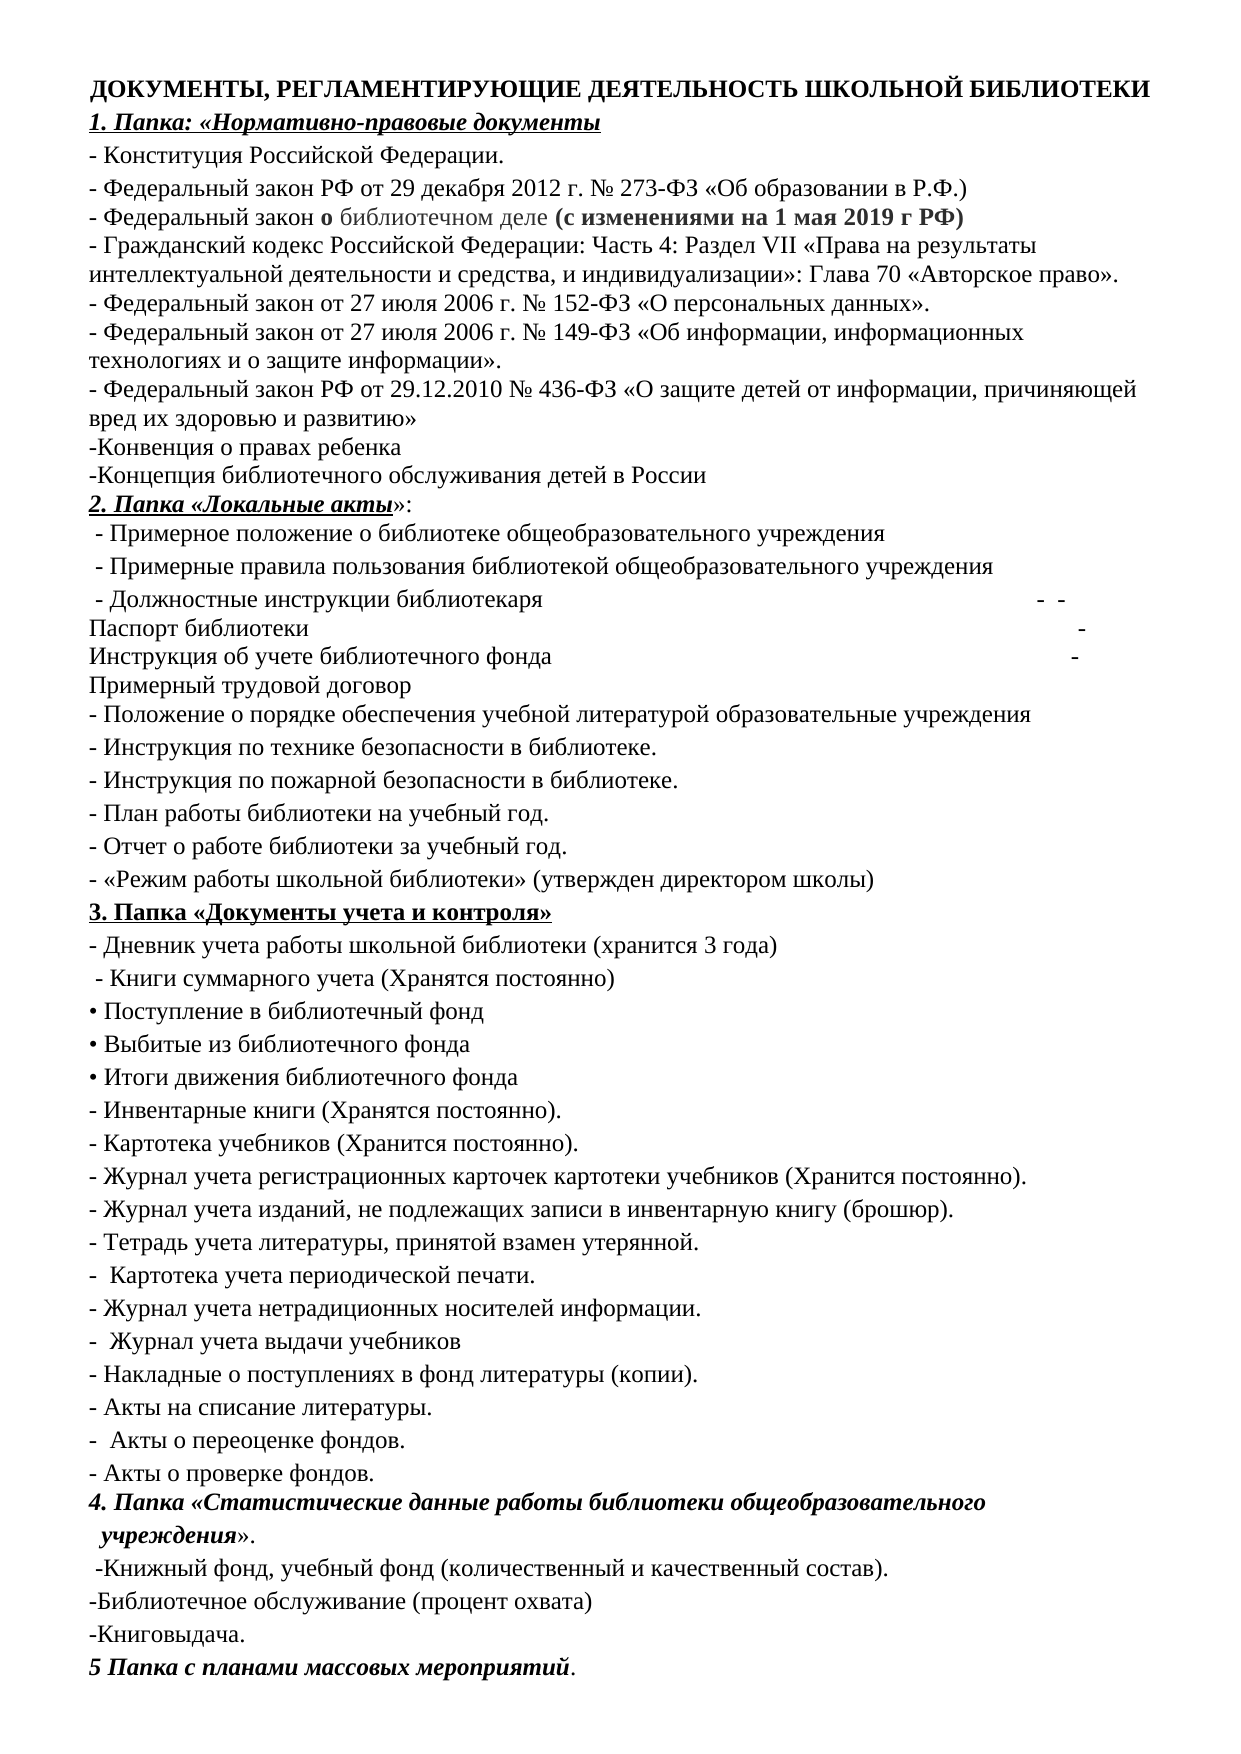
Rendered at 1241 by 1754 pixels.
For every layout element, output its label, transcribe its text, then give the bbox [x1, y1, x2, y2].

text - Федеральный закон о библиотечном деле (с изменениями на 1 мая 2019 г РФ) [88, 202, 1152, 230]
text - Журнал учета нетрадиционных носителей информации. [88, 1293, 1152, 1322]
text • Выбитые из библиотечного фонда [88, 1029, 1152, 1058]
text 3. Папка «Документы учета и контроля» [88, 897, 1152, 926]
text 1. Папка: «Нормативно-правовые документы [88, 107, 1152, 136]
text ДОКУМЕНТЫ, РЕГЛАМЕНТИРУЮЩИЕ ДЕЯТЕЛЬНОСТЬ ШКОЛЬНОЙ БИБЛИОТЕКИ [88, 74, 1152, 103]
text - Дневник учета работы школьной библиотеки (хранится 3 года) [88, 930, 1152, 959]
text - Примерные правила пользования библиотекой общеобразовательного учреждения [88, 551, 1152, 580]
text 5 Папка с планами массовых мероприятий. [88, 1652, 1152, 1681]
text -Книжный фонд, учебный фонд (количественный и качественный состав). [88, 1553, 1152, 1582]
text -Библиотечное обслуживание (процент охвата) [88, 1586, 1152, 1615]
text - Положение о порядке обеспечения учебной литературой образовательные учреждения [88, 699, 1152, 728]
text - Книги суммарного учета (Хранятся постоянно) [88, 963, 1152, 992]
text • Поступление в библиотечный фонд [88, 996, 1152, 1025]
text - Картотека учебников (Хранится постоянно). [88, 1128, 1152, 1157]
text - Журнал учета выдачи учебников [88, 1326, 1152, 1355]
text - Федеральный закон РФ от 29 декабря 2012 г. № 273-ФЗ «Об образовании в Р.Ф.) [88, 173, 1152, 202]
text - Примерное положение о библиотеке общеобразовательного учреждения [88, 518, 1152, 547]
text - План работы библиотеки на учебный год. [88, 798, 1152, 827]
text -Конвенция о правах ребенка [88, 432, 1152, 460]
text - Журнал учета регистрационных карточек картотеки учебников (Хранится постоянно). [88, 1161, 1152, 1190]
text - Картотека учета периодической печати. [88, 1260, 1152, 1289]
text - Журнал учета изданий, не подлежащих записи в инвентарную книгу (брошюр). [88, 1194, 1152, 1223]
text - Федеральный закон от 27 июля 2006 г. № 152-ФЗ «О персональных данных». [88, 288, 1152, 317]
text - Тетрадь учета литературы, принятой взамен утерянной. [88, 1227, 1152, 1256]
text - Федеральный закон РФ от 29.12.2010 № 436-ФЗ «О защите детей от информации, причиняющей вред их здоровью и развитию» [88, 374, 1152, 432]
text - Федеральный закон от 27 июля 2006 г. № 149-ФЗ «Об информации, информационных технологиях и о защите информации». [88, 317, 1152, 374]
text • Итоги движения библиотечного фонда [88, 1062, 1152, 1091]
text - Конституция Российской Федерации. [88, 140, 1152, 169]
text 4. Папка «Статистические данные работы библиотеки общеобразовательного [88, 1487, 1152, 1516]
text - Должностные инструкции библиотекаря - - Паспорт библиотеки - Инструкция об учете библиотечного фонда - Примерный трудовой договор [88, 584, 1152, 699]
text -Книговыдача. [88, 1619, 1152, 1648]
text - Отчет о работе библиотеки за учебный год. [88, 831, 1152, 860]
text - Акты о переоценке фондов. [88, 1425, 1152, 1454]
text -Концепция библиотечного обслуживания детей в России [88, 460, 1152, 489]
text - Гражданский кодекс Российской Федерации: Часть 4: Раздел VII «Права на результаты интеллектуальной деятельности и средства, и индивидуализации»: Глава 70 «Авторское право». [88, 230, 1152, 288]
text - Инструкция по пожарной безопасности в библиотеке. [88, 765, 1152, 794]
text - Акты на списание литературы. [88, 1392, 1152, 1421]
text - «Режим работы школьной библиотеки» (утвержден директором школы) [88, 864, 1152, 893]
text - Инвентарные книги (Хранятся постоянно). [88, 1095, 1152, 1124]
text - Накладные о поступлениях в фонд литературы (копии). [88, 1359, 1152, 1388]
text - Акты о проверке фондов. [88, 1458, 1152, 1487]
text учреждения». [88, 1520, 1152, 1549]
text 2. Папка «Локальные акты»: [88, 489, 1152, 518]
text - Инструкция по технике безопасности в библиотеке. [88, 732, 1152, 761]
